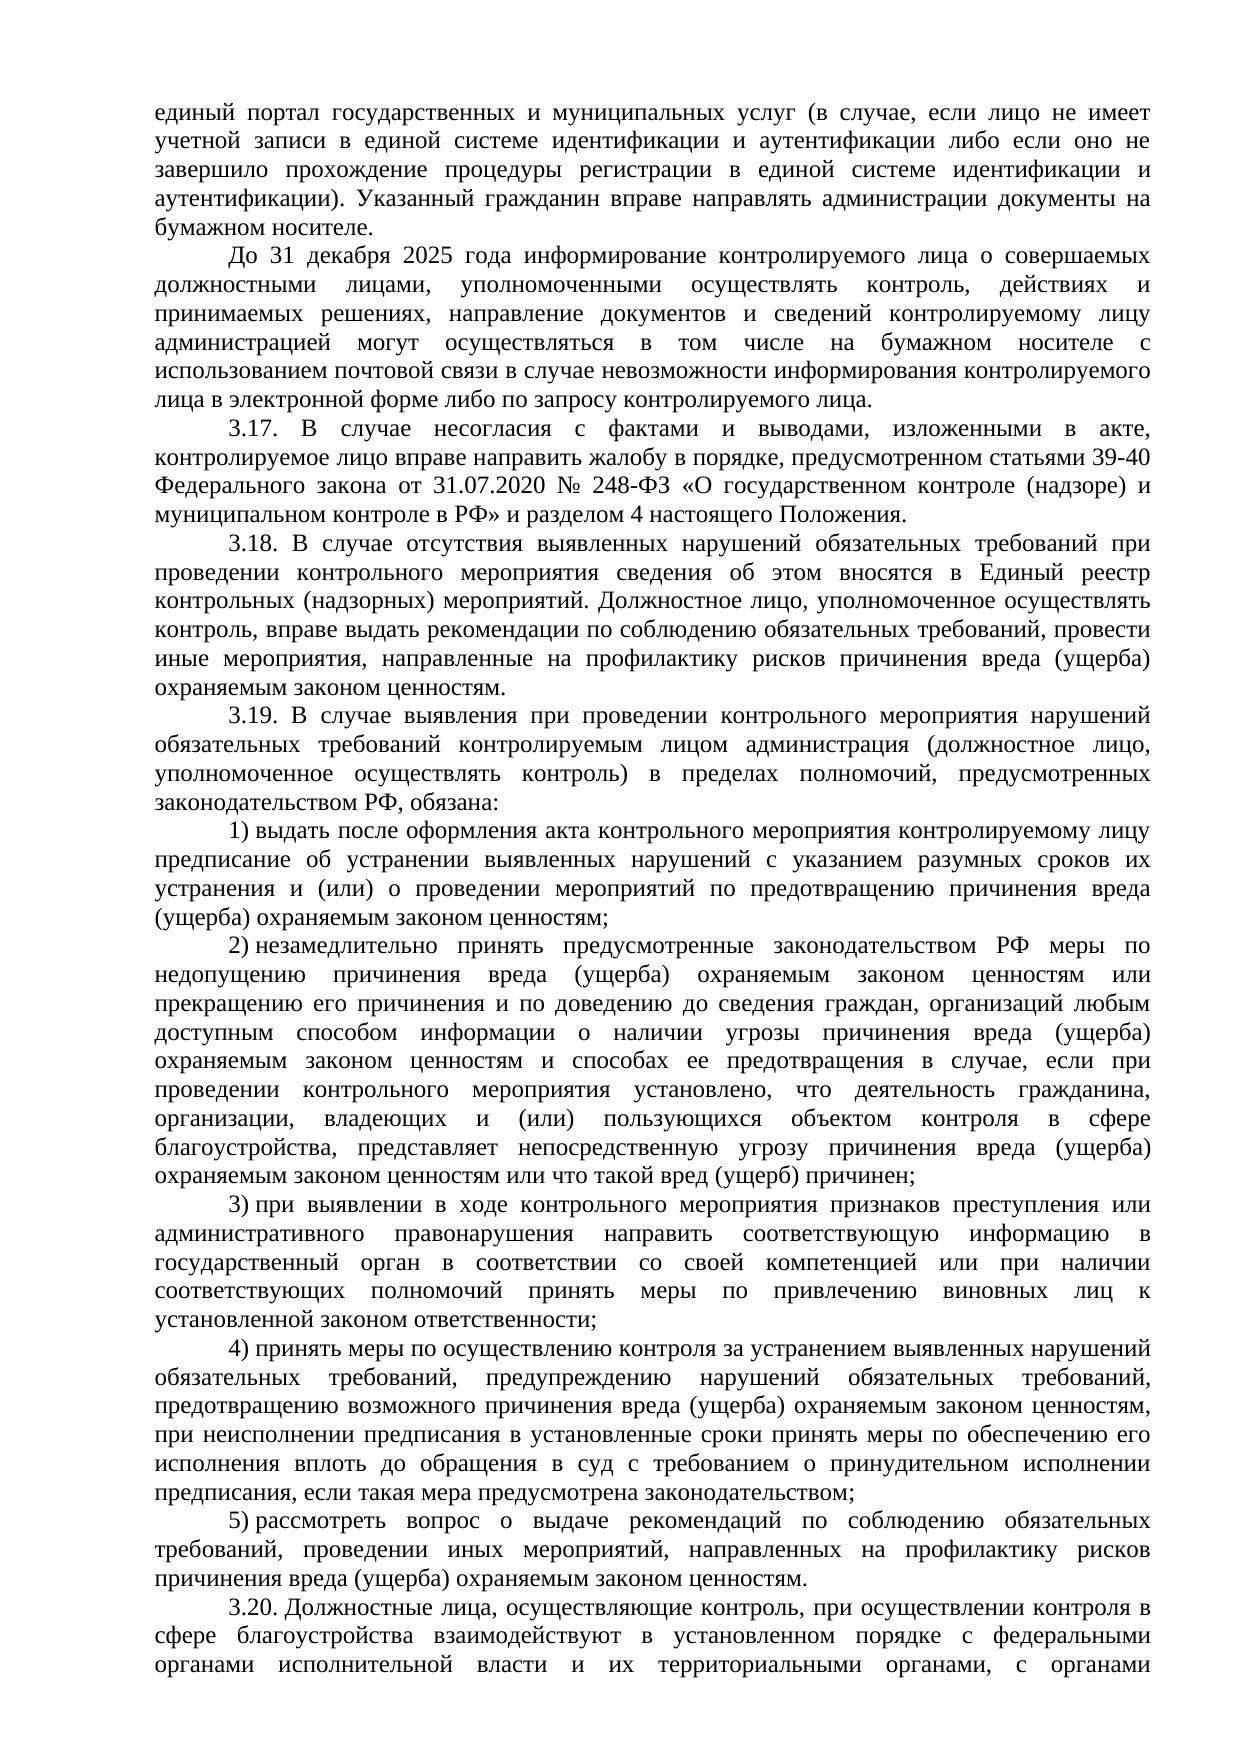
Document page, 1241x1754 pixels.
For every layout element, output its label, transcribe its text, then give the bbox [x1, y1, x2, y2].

text 3.19. В случае выявления при проведении контрольного мероприятия нарушений обязательных требований контролируемым лицом администрация (должностное лицо, уполномоченное осуществлять контроль) в пределах полномочий, предусмотренных законодательством РФ, обязана: [154, 701, 1152, 816]
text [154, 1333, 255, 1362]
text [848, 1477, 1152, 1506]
text 3) при выявлении в ходе контрольного мероприятия признаков преступления или административного правонарушения направить соответствующую информацию в государственный орган в соответствии со своей компетенцией или при наличии соответствующих полномочий принять меры по привлечению виновных лиц к установленной законом ответственности; [154, 1189, 1152, 1333]
text 2) незамедлительно принять предусмотренные законодательством РФ меры по недопущению причинения вреда (ущерба) охраняемым законом ценностям или прекращению его причинения и по доведению до сведения граждан, организаций любым доступным способом информации о наличии угрозы причинения вреда (ущерба) охраняемым законом ценностям и способах ее предотвращения в случае, если при проведении контрольного мероприятия установлено, что деятельность гражданина, организации, владеющих и (или) пользующихся объектом контроля в сфере благоустройства, представляет непосредственную угрозу причинения вреда (ущерба) охраняемым законом ценностям или что такой вред (ущерб) причинен; [154, 931, 1152, 1189]
text 5) рассмотреть вопрос о выдаче рекомендаций по соблюдению обязательных требований, проведении иных мероприятий, направленных на профилактику рисков причинения вреда (ущерба) охраняемым законом ценностям. [154, 1506, 1152, 1592]
text 1) выдать после оформления акта контрольного мероприятия контролируемому лицу предписание об устранении выявленных нарушений с указанием разумных сроков их устранения и (или) о проведении мероприятий по предотвращению причинения вреда (ущерба) охраняемым законом ценностям; [154, 816, 1152, 931]
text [154, 183, 1152, 241]
text 3.17. В случае несогласия с фактами и выводами, изложенными в акте, контролируемое лицо вправе направить жалобу в порядке, предусмотренном статьями 39-40 Федерального закона от 31.07.2020 № 248-ФЗ «О государственном контроле (надзоре) и муниципальном контроле в РФ» и разделом 4 настоящего Положения. [154, 413, 1152, 528]
text 3.18. В случае отсутствия выявленных нарушений обязательных требований при проведении контрольного мероприятия сведения об этом вносятся в Единый реестр контрольных (надзорных) мероприятий. Должностное лицо, уполномоченное осуществлять контроль, вправе выдать рекомендации по соблюдению обязательных требований, провести иные мероприятия, направленные на профилактику рисков причинения вреда (ущерба) охраняемым законом ценностям. [154, 528, 1152, 701]
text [154, 1592, 1152, 1678]
text До 31 декабря 2025 года информирование контролируемого лица о совершаемых должностными лицами, уполномоченными осуществлять контроль, действиях и принимаемых решениях, направление документов и сведений контролируемому лицу администрацией могут осуществляться в том числе на бумажном носителе с использованием почтовой связи в случае невозможности информирования контролируемого лица в электронной форме либо по запросу контролируемого лица. [154, 241, 1152, 413]
